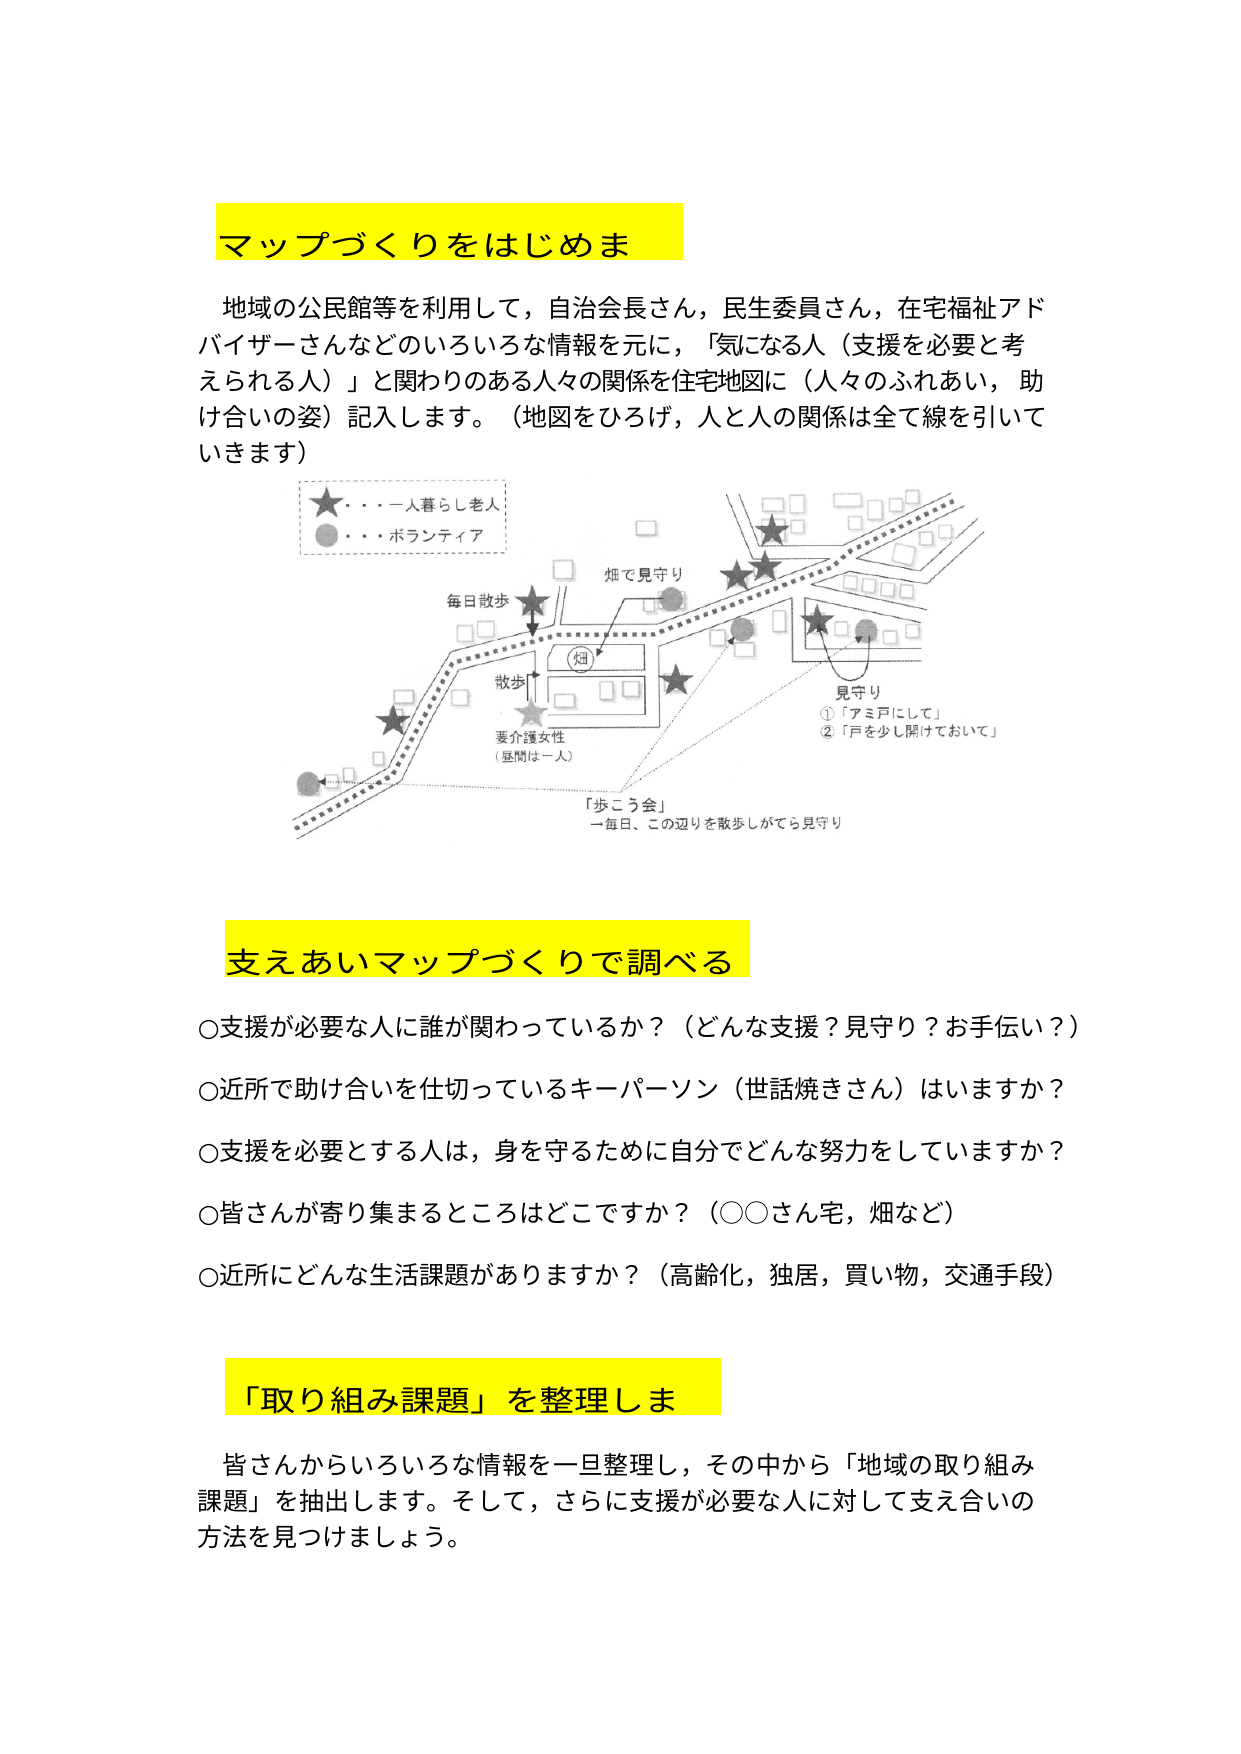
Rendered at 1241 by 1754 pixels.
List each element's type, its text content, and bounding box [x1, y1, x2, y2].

text ○支援を必要とする人は，身を守るために自分でどんな努力をしていますか？ [198, 1131, 1122, 1167]
picture [279, 464, 1008, 850]
text ○皆さんが寄り集まるところはどこですか？（○○さん宅，畑など） [198, 1193, 1122, 1229]
text ○支援が必要な人に誰が関わっているか？（どんな支援？見守り？お手伝い？） [198, 1007, 1122, 1044]
text 地域の公民館等を利用して，自治会長さん，民生委員さん，在宅福祉アドバイザーさんなどのいろいろな情報を元に，「気になる人（支援を必要と考えられる人）」と関わりのある人々の関係を住宅地図に（人々のふれあい， 助け合いの姿）記入します。（地図をひろげ，人と人の関係は全て線を引いていきます） [198, 289, 1049, 470]
text 皆さんからいろいろな情報を一旦整理し，その中から「地域の取り組み課題」を抽出します。そして，さらに支援が必要な人に対して支え合いの方法を見つけましょう。 [198, 1445, 1036, 1554]
text ○近所で助け合いを仕切っているキーパーソン（世話焼きさん）はいますか？ [198, 1069, 1122, 1106]
text ○近所にどんな生活課題がありますか？（高齢化，独居，買い物，交通手段） [198, 1255, 1122, 1291]
